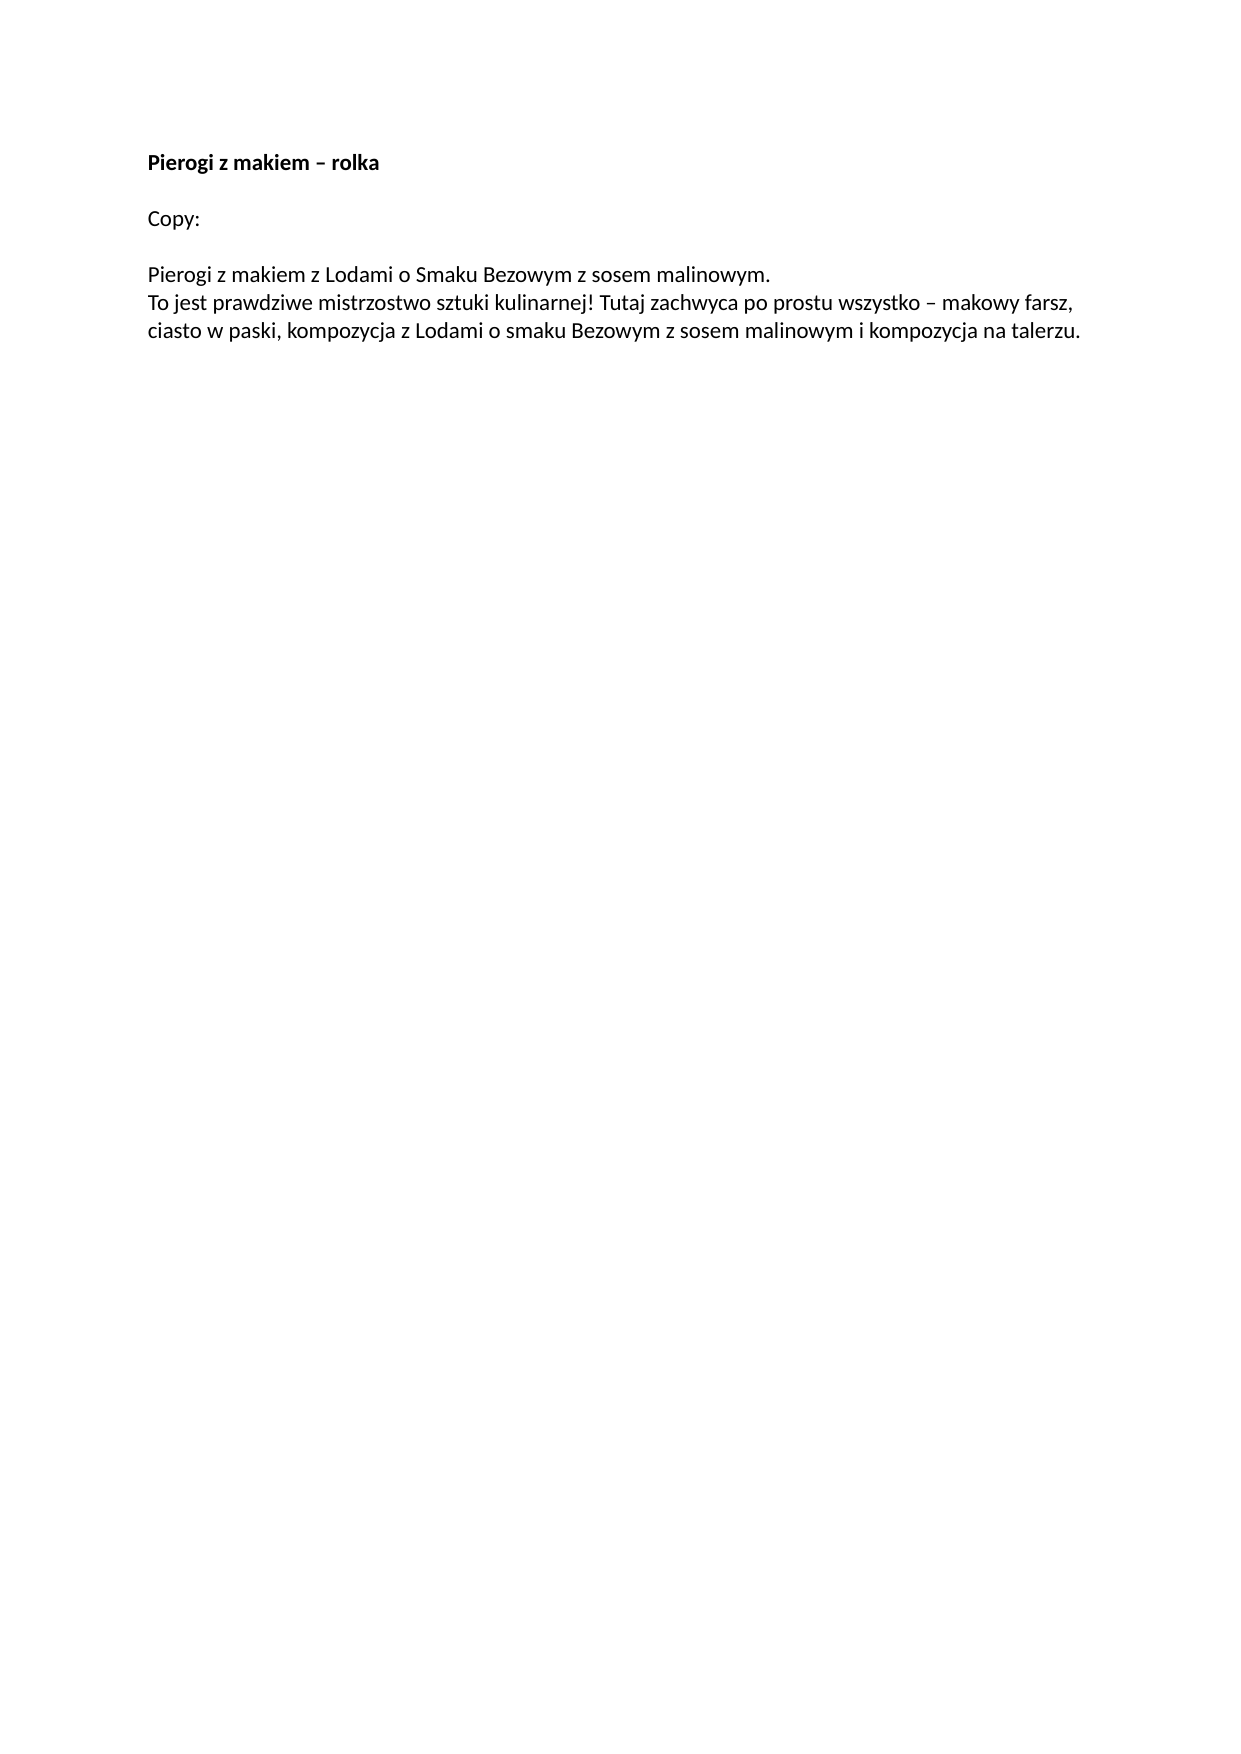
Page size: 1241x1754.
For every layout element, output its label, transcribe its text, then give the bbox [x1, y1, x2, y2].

text To jest prawdziwe mistrzostwo sztuki kulinarnej! Tutaj zachwyca po prostu wszystko – makowy farsz, ciasto w paski, kompozycja z Lodami o smaku Bezowym z sosem malinowym i kompozycja na talerzu. [148, 288, 1093, 344]
text Pierogi z makiem z Lodami o Smaku Bezowym z sosem malinowym. [148, 260, 1093, 288]
text Pierogi z makiem – rolka [148, 148, 1093, 176]
text Copy: [148, 204, 1093, 232]
